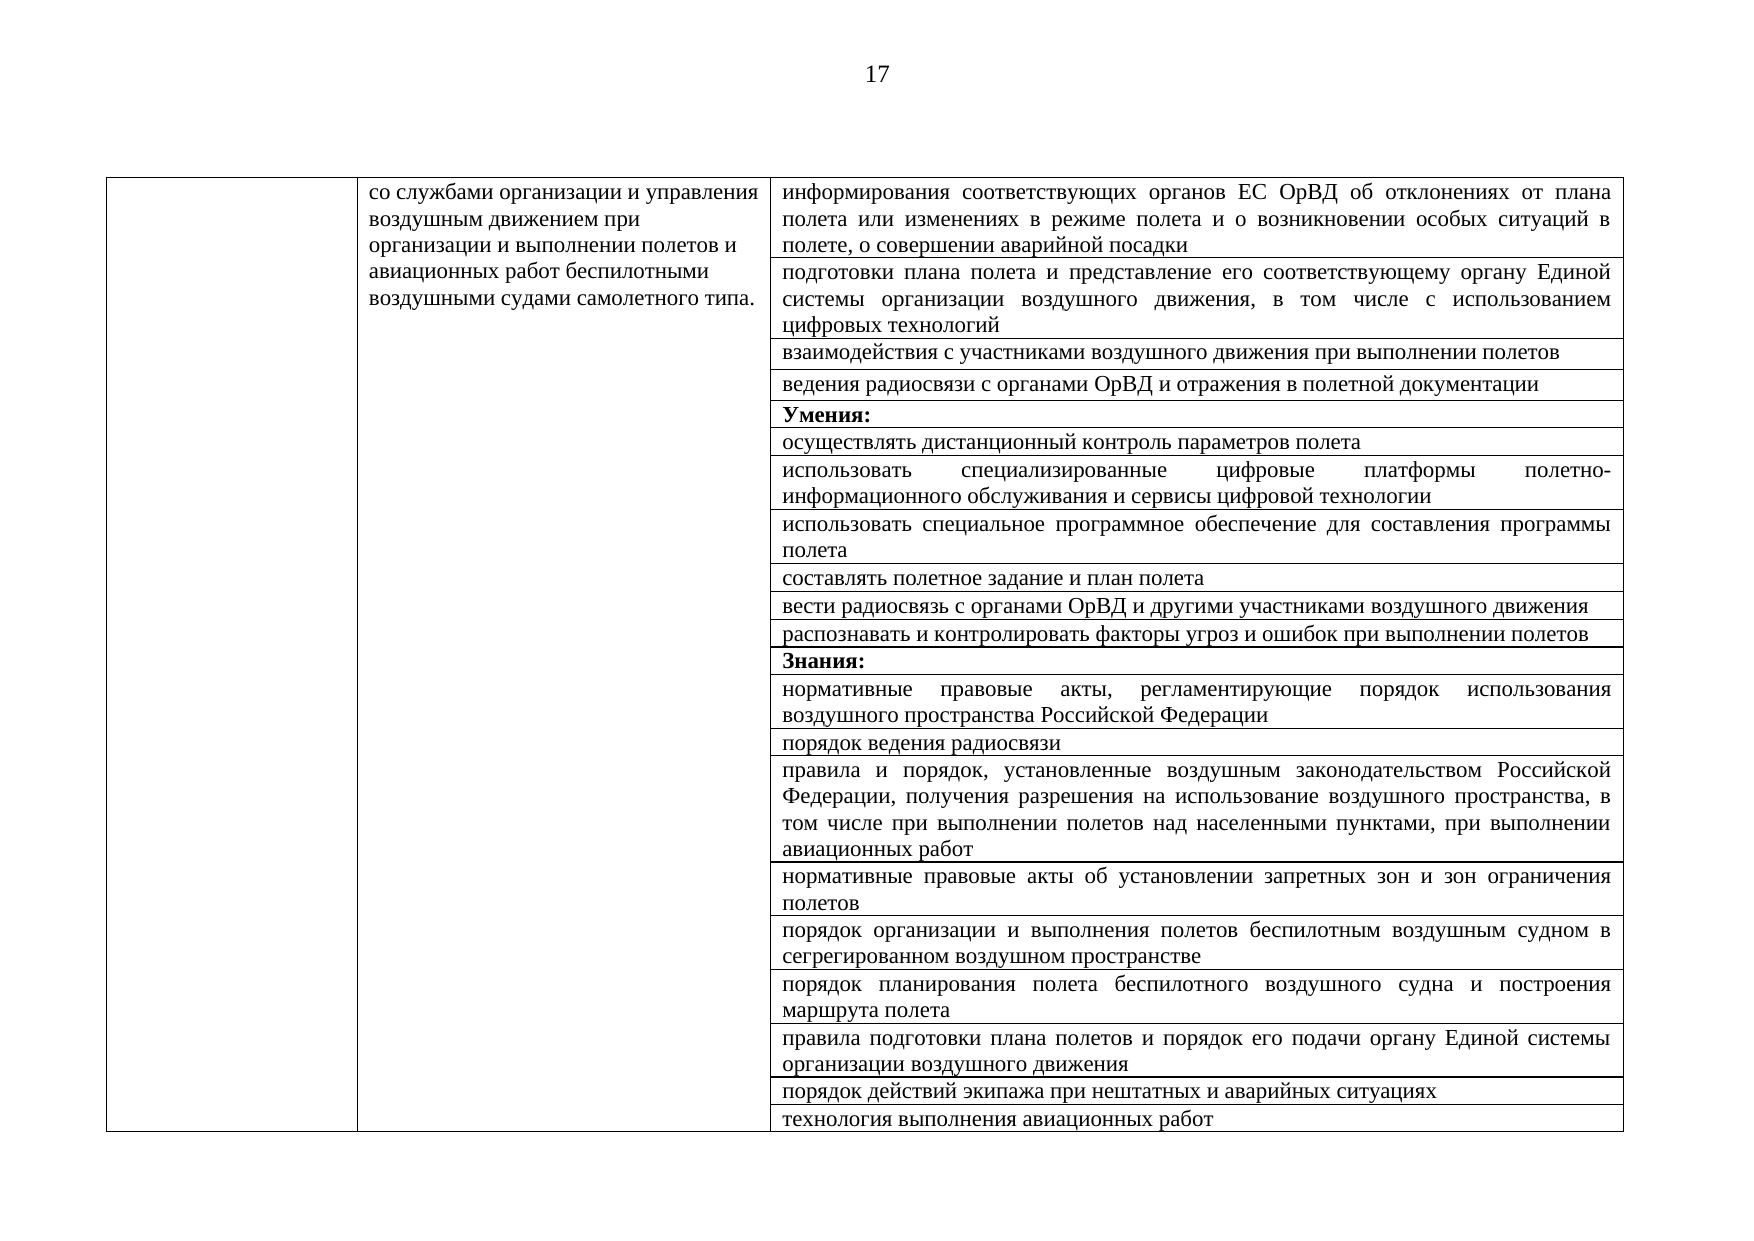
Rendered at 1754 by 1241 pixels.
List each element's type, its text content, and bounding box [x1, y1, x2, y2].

table_cell распознавать и контролировать факторы угроз и ошибок при выполнении полетов [771, 620, 1623, 646]
table_cell вести радиосвязь с органами ОрВД и другими участниками воздушного движения [771, 592, 1623, 619]
table_cell использовать специализированные цифровые платформы полетно-информационного обслуживания и сервисы цифровой технологии [771, 456, 1623, 509]
table_cell порядок ведения радиосвязи [771, 729, 1623, 755]
table_cell ведения радиосвязи с органами ОрВД и отражения в полетной документации [771, 370, 1623, 400]
table_cell Знания: [771, 648, 1623, 674]
table_cell составлять полетное задание и план полета [771, 564, 1623, 591]
table_cell осуществлять дистанционный контроль параметров полета [771, 428, 1623, 455]
table_cell порядок действий экипажа при нештатных и аварийных ситуациях [771, 1078, 1623, 1104]
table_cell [358, 178, 770, 1131]
table_cell использовать специальное программное обеспечение для составления программы полета [771, 510, 1623, 563]
table_cell нормативные правовые акты, регламентирующие порядок использования воздушного пространства Российской Федерации [771, 675, 1623, 727]
table_cell правила подготовки плана полетов и порядок его подачи органу Единой системы организации воздушного движения [771, 1024, 1623, 1076]
table_cell информирования соответствующих органов ЕС ОрВД об отклонениях от плана полета или изменениях в режиме полета и о возникновении особых ситуаций в полете, о совершении аварийной посадки [771, 178, 1623, 257]
table_cell правила и порядок, установленные воздушным законодательством Российской Федерации, получения разрешения на использование воздушного пространства, в том числе при выполнении полетов над населенными пунктами, при выполнении авиационных работ [771, 756, 1623, 861]
table_cell нормативные правовые акты об установлении запретных зон и зон ограничения полетов [771, 863, 1623, 915]
table_cell Умения: [771, 401, 1623, 427]
table_cell подготовки плана полета и представление его соответствующему органу Единой системы организации воздушного движения, в том числе с использованием цифровых технологий [771, 258, 1623, 337]
table_cell порядок планирования полета беспилотного воздушного судна и построения маршрута полета [771, 970, 1623, 1023]
table_cell технология выполнения авиационных работ [771, 1105, 1623, 1131]
table_cell взаимодействия с участниками воздушного движения при выполнении полетов [771, 339, 1623, 368]
table_cell порядок организации и выполнения полетов беспилотным воздушным судном в сегрегированном воздушном пространстве [771, 916, 1623, 969]
